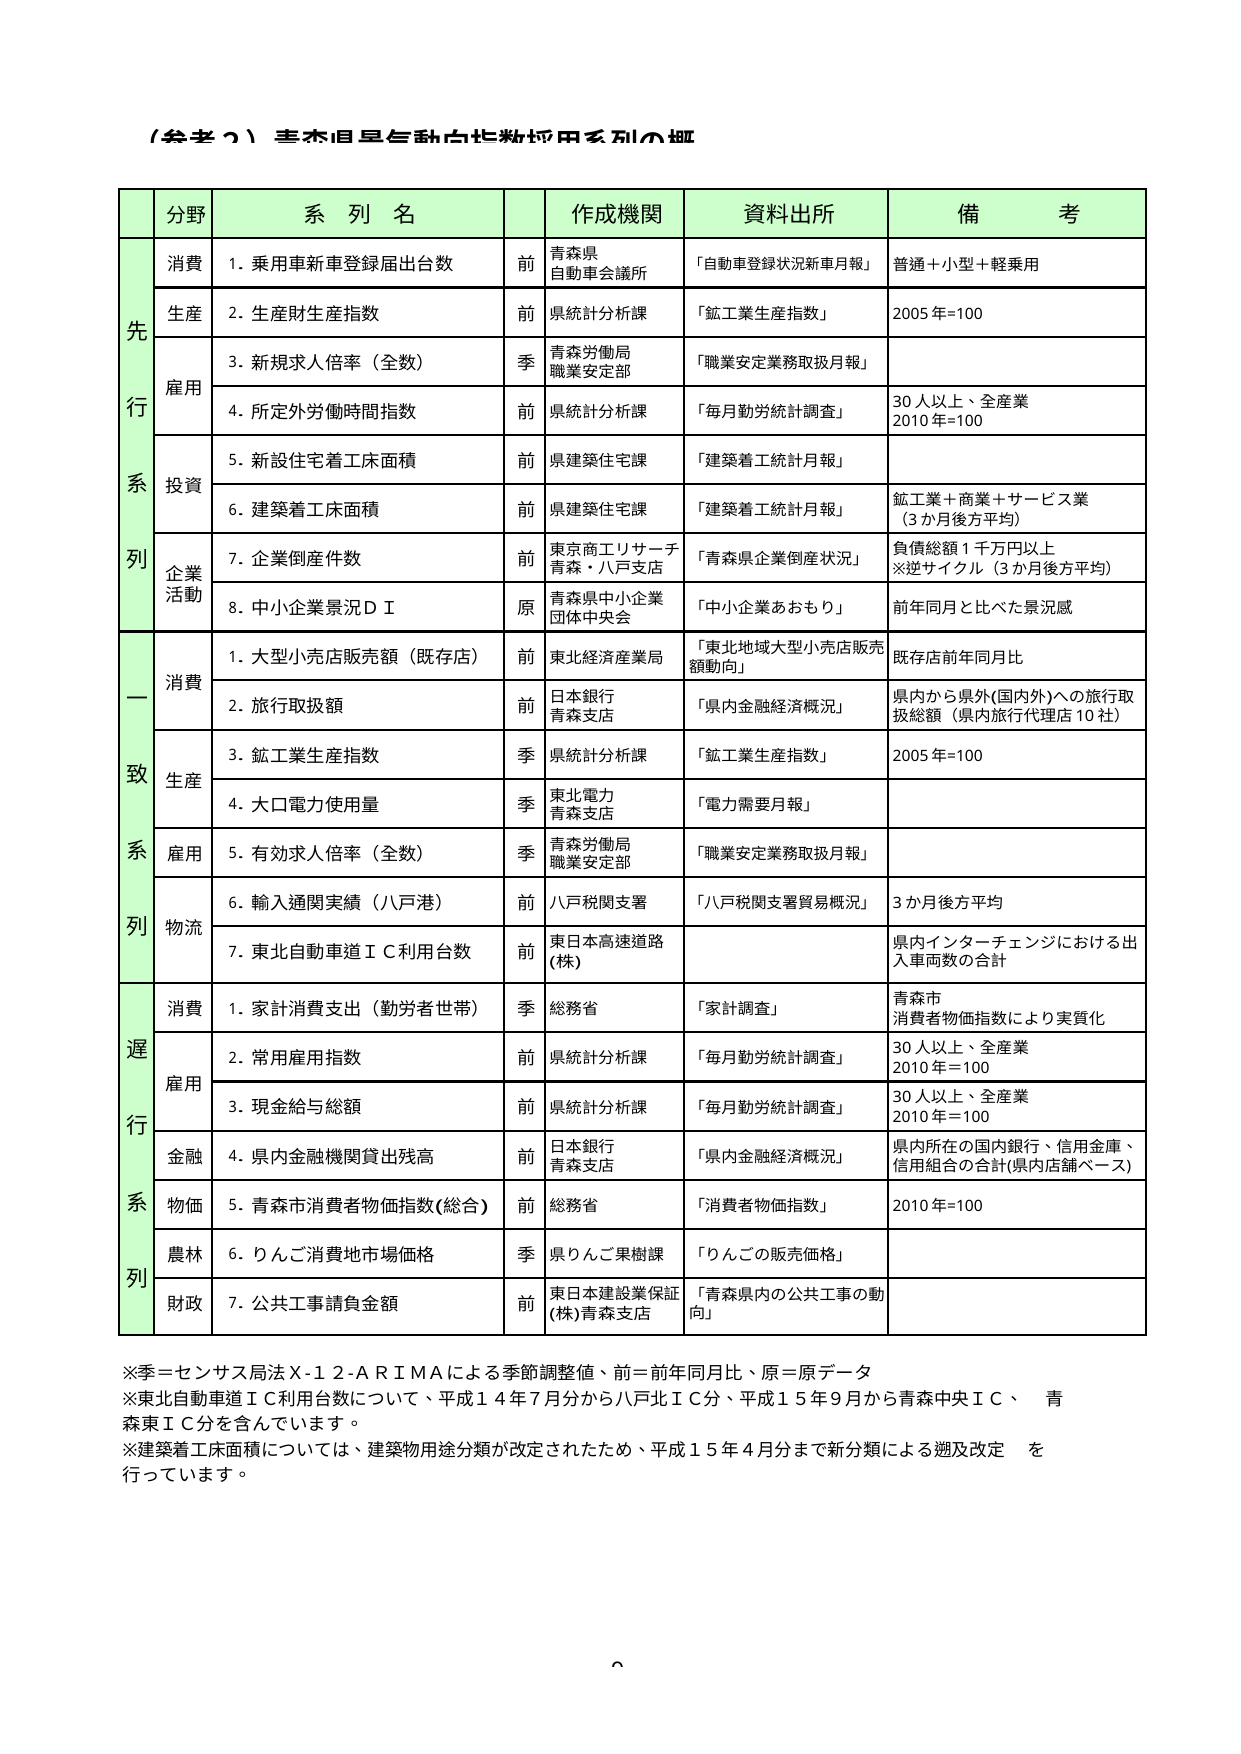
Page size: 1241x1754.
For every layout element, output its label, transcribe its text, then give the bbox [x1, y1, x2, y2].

table_cell 30人以上、全産業 2010年=100 [889, 387, 1145, 434]
table_cell 雇用 [155, 338, 211, 434]
table_cell 30人以上、全産業 2010年＝100 [889, 1083, 1145, 1129]
table_cell 1. 乗用車新車登録届出台数 [213, 239, 503, 286]
table_cell 1. 大型小売店販売額（既存店） [213, 633, 503, 679]
table_cell [889, 1230, 1145, 1277]
table_cell 消費 [155, 239, 211, 286]
table_cell 前 [505, 681, 544, 728]
table_cell 企業活動 [155, 534, 211, 630]
table_cell 3か月後方平均 [889, 878, 1145, 925]
table_cell 生産 [155, 289, 211, 336]
table_cell 県統計分析課 [546, 1083, 683, 1129]
table_cell [889, 829, 1145, 876]
table_cell 前 [505, 239, 544, 286]
text ※季＝センサス局法Ｘ-１２-ＡＲＩＭＡによる季節調整値、前＝前年同月比、原＝原データ [122, 1361, 1159, 1385]
table_header 分野 [155, 190, 211, 237]
table_cell [889, 780, 1145, 827]
table_cell 8. 中小企業景況ＤＩ [213, 583, 503, 630]
table_cell 県内インターチェンジにおける出入車両数の合計 [889, 927, 1145, 982]
table_cell 「鉱工業生産指数」 [685, 731, 887, 778]
table_cell 「毎月勤労統計調査」 [685, 387, 887, 434]
table_cell 「県内金融経済概況」 [685, 1132, 887, 1178]
table_cell 総務省 [546, 1181, 683, 1228]
table_cell 東日本建設業保証 (株)青森支店 [546, 1279, 683, 1334]
table_cell 「中小企業あおもり」 [685, 583, 887, 630]
table_cell 3. 鉱工業生産指数 [213, 731, 503, 778]
table_cell 季 [505, 984, 544, 1031]
table_cell 八戸税関支署 [546, 878, 683, 925]
table_cell 「職業安定業務取扱月報」 [685, 829, 887, 876]
table_cell 2005年=100 [889, 289, 1145, 336]
table_cell 6. 建築着工床面積 [213, 485, 503, 532]
table_cell 東北経済産業局 [546, 633, 683, 679]
table_cell 鉱工業＋商業＋サービス業 （3か月後方平均） [889, 485, 1145, 532]
table_cell 「青森県企業倒産状況」 [685, 534, 887, 581]
text ※建築着工床面積については、建築物用途分類が改定されたため、平成１５年４月分まで新分類による遡及改定 を行っています。 [122, 1437, 1048, 1487]
table_cell 3. 現金給与総額 [213, 1083, 503, 1129]
table_cell 雇用 [155, 1033, 211, 1129]
table_cell 東京商工リサーチ青森・八戸支店 [546, 534, 683, 581]
table_cell 前 [505, 436, 544, 483]
table_cell [889, 338, 1145, 385]
table_header 備 考 [889, 190, 1145, 237]
table_cell [889, 1279, 1145, 1334]
table_cell 一致系列 [120, 633, 153, 982]
table_cell 県建築住宅課 [546, 485, 683, 532]
table_cell 「建築着工統計月報」 [685, 485, 887, 532]
table_cell 消費 [155, 633, 211, 728]
table_cell 5. 新設住宅着工床面積 [213, 436, 503, 483]
table_cell 4. 県内金融機関貸出残高 [213, 1132, 503, 1178]
table_cell 季 [505, 1230, 544, 1277]
table_cell 前 [505, 878, 544, 925]
table_cell 普通＋小型＋軽乗用 [889, 239, 1145, 286]
table_cell 日本銀行青森支店 [546, 1132, 683, 1178]
table_cell 30人以上、全産業 2010年＝100 [889, 1033, 1145, 1080]
table_cell 2005年=100 [889, 731, 1145, 778]
table_cell 県内所在の国内銀行、信用金庫、信用組合の合計(県内店舗ベース) [889, 1132, 1145, 1178]
table_cell 県内から県外(国内外)への旅行取扱総額（県内旅行代理店10社） [889, 681, 1145, 728]
table_cell 3. 新規求人倍率（全数） [213, 338, 503, 385]
table_cell 東北電力青森支店 [546, 780, 683, 827]
table_cell 前 [505, 1083, 544, 1129]
table_cell 前 [505, 1181, 544, 1228]
table_cell 6. りんご消費地市場価格 [213, 1230, 503, 1277]
table_cell 「職業安定業務取扱月報」 [685, 338, 887, 385]
table_cell 季 [505, 780, 544, 827]
table_cell 「建築着工統計月報」 [685, 436, 887, 483]
table_cell [685, 927, 887, 982]
table_cell 前 [505, 1033, 544, 1080]
table_cell 6. 輸入通関実績（八戸港） [213, 878, 503, 925]
table_cell 前 [505, 1132, 544, 1178]
table_cell 「県内金融経済概況」 [685, 681, 887, 728]
table_cell 「八戸税関支署貿易概況」 [685, 878, 887, 925]
table_cell 4. 所定外労働時間指数 [213, 387, 503, 434]
table_cell 前 [505, 387, 544, 434]
table_cell 「りんごの販売価格」 [685, 1230, 887, 1277]
table_cell 先行系列 [120, 239, 153, 630]
table_cell 青森労働局職業安定部 [546, 829, 683, 876]
table_cell 青森県中小企業団体中央会 [546, 583, 683, 630]
text ※東北自動車道ＩＣ利用台数について、平成１４年７月分から八戸北ＩＣ分、平成１５年９月から青森中央ＩＣ、 青森東ＩＣ分を含んでいます。 [122, 1386, 1066, 1436]
table_cell 金融 [155, 1132, 211, 1178]
table_cell 県統計分析課 [546, 289, 683, 336]
table_cell 生産 [155, 731, 211, 827]
table_cell 県統計分析課 [546, 731, 683, 778]
table_cell 東日本高速道路 (株) [546, 927, 683, 982]
table_cell 前年同月と比べた景況感 [889, 583, 1145, 630]
table_header 資料出所 [685, 190, 887, 237]
table_cell 前 [505, 633, 544, 679]
table_cell 県りんご果樹課 [546, 1230, 683, 1277]
table_cell 7. 東北自動車道ＩＣ利用台数 [213, 927, 503, 982]
table_cell 2. 旅行取扱額 [213, 681, 503, 728]
table_header [505, 190, 544, 237]
table_cell 「毎月勤労統計調査」 [685, 1033, 887, 1080]
table_cell 遅行系列 [120, 984, 153, 1334]
table_header [120, 190, 153, 237]
table_header 系 列 名 [213, 190, 503, 237]
table_cell 投資 [155, 436, 211, 532]
table_cell 「鉱工業生産指数」 [685, 289, 887, 336]
table_cell 「家計調査」 [685, 984, 887, 1031]
table_cell 7. 公共工事請負金額 [213, 1279, 503, 1334]
table_cell 季 [505, 338, 544, 385]
table_cell 2. 生産財生産指数 [213, 289, 503, 336]
table_cell 前 [505, 289, 544, 336]
table_cell 1. 家計消費支出（勤労者世帯） [213, 984, 503, 1031]
table_cell 2010年=100 [889, 1181, 1145, 1228]
table_cell 「青森県内の公共工事の動向」 [685, 1279, 887, 1334]
table_cell 県建築住宅課 [546, 436, 683, 483]
table_cell 青森市 消費者物価指数により実質化 [889, 984, 1145, 1031]
table_cell 季 [505, 829, 544, 876]
table_cell 県統計分析課 [546, 1033, 683, 1080]
table_cell 日本銀行青森支店 [546, 681, 683, 728]
table_cell 「毎月勤労統計調査」 [685, 1083, 887, 1129]
table_cell 総務省 [546, 984, 683, 1031]
table_cell 「電力需要月報」 [685, 780, 887, 827]
table_cell 前 [505, 1279, 544, 1334]
table_cell [889, 436, 1145, 483]
table_cell 「消費者物価指数」 [685, 1181, 887, 1228]
table_cell 5. 有効求人倍率（全数） [213, 829, 503, 876]
table_header 作成機関 [546, 190, 683, 237]
table_cell 県統計分析課 [546, 387, 683, 434]
table_cell 季 [505, 731, 544, 778]
table_cell 4. 大口電力使用量 [213, 780, 503, 827]
table_cell 2. 常用雇用指数 [213, 1033, 503, 1080]
table_cell 既存店前年同月比 [889, 633, 1145, 679]
table_cell 農林 [155, 1230, 211, 1277]
table_cell 前 [505, 485, 544, 532]
table_cell 雇用 [155, 829, 211, 876]
table_cell 原 [505, 583, 544, 630]
table_cell 7. 企業倒産件数 [213, 534, 503, 581]
table_cell 物流 [155, 878, 211, 982]
table_cell 前 [505, 927, 544, 982]
table_cell 負債総額1千万円以上 ※逆サイクル（3か月後方平均） [889, 534, 1145, 581]
table_cell 物価 [155, 1181, 211, 1228]
table_cell 財政 [155, 1279, 211, 1334]
table_cell 5. 青森市消費者物価指数(総合) [213, 1181, 503, 1228]
table_cell 消費 [155, 984, 211, 1031]
table_cell 「自動車登録状況新車月報」 [685, 239, 887, 286]
table_cell 青森県 自動車会議所 [546, 239, 683, 286]
table_cell 前 [505, 534, 544, 581]
table_cell 青森労働局職業安定部 [546, 338, 683, 385]
table_cell 「東北地域大型小売店販売額動向」 [685, 633, 887, 679]
